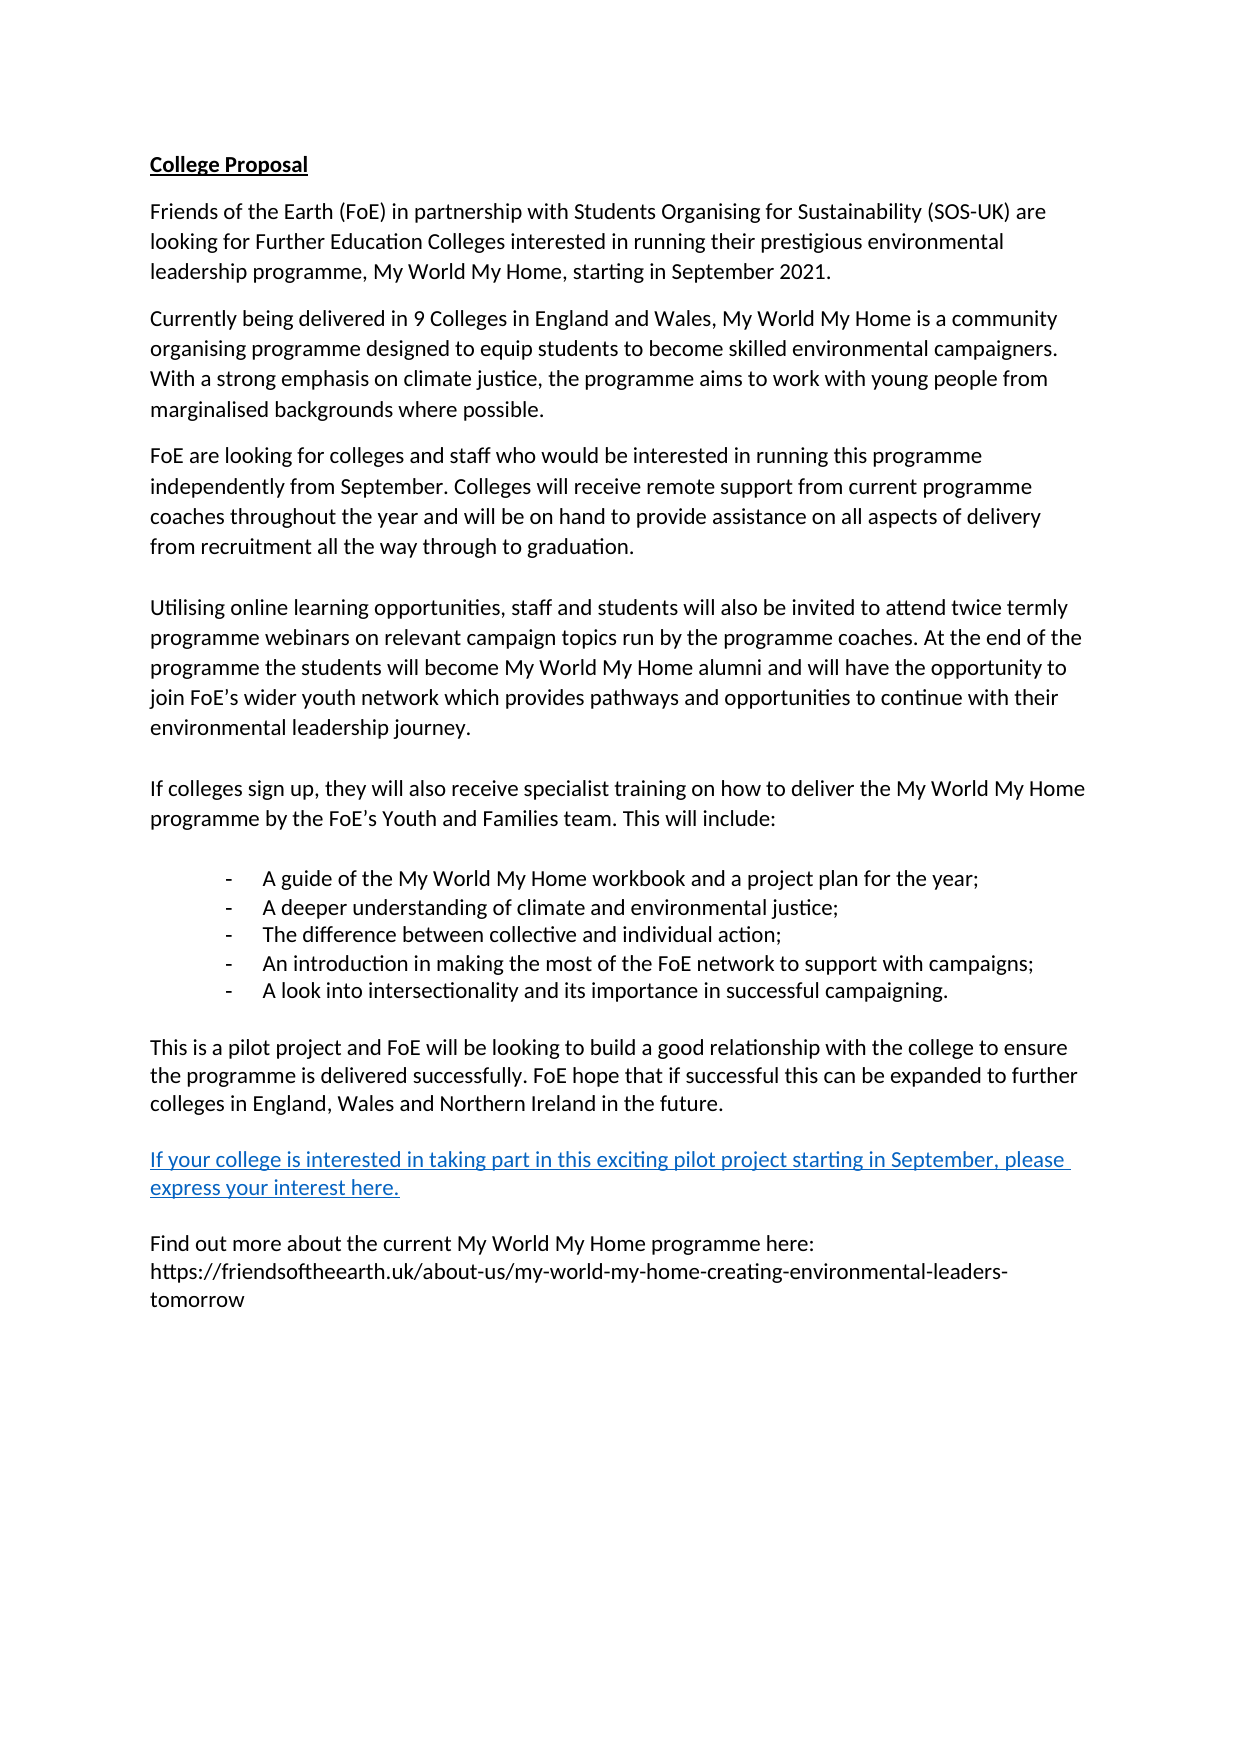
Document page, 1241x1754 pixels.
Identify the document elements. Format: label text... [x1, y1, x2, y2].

text Find out more about the current My World My Home programme here: https://friendsoftheearth.uk/about-us/my-world-my-home-creating-environmental-leaders-tomorrow [150, 1229, 1090, 1313]
text Utilising online learning opportunities, staff and students will also be invited to attend twice termly programme webinars on relevant campaign topics run by the programme coaches. At the end of the programme the students will become My World My Home alumni and will have the opportunity to join FoE’s wider youth network which provides pathways and opportunities to continue with their environmental leadership journey. [150, 593, 1090, 742]
list A deeper understanding of climate and environmental justice; [225, 893, 1090, 921]
text Currently being delivered in 9 Colleges in England and Wales, My World My Home is a community organising programme designed to equip students to become skilled environmental campaigners. With a strong emphasis on climate justice, the programme aims to work with young people from marginalised backgrounds where possible. [150, 304, 1090, 423]
text If colleges sign up, they will also receive specialist training on how to deliver the My World My Home programme by the FoE’s Youth and Families team. This will include: [150, 774, 1090, 832]
list An introduction in making the most of the FoE network to support with campaigns; [225, 949, 1090, 977]
text FoE are looking for colleges and staff who would be interested in running this programme independently from September. Colleges will receive remote support from current programme coaches throughout the year and will be on hand to provide assistance on all aspects of delivery from recruitment all the way through to graduation. [150, 442, 1090, 560]
text If your college is interested in taking part in this exciting pilot project starting in September, please express your interest here. [150, 1145, 1090, 1201]
list A look into intersectionality and its importance in successful campaigning. [225, 977, 1090, 1005]
text Friends of the Earth (FoE) in partnership with Students Organising for Sustainability (SOS-UK) are looking for Further Education Colleges interested in running their prestigious environmental leadership programme, My World My Home, starting in September 2021. [150, 197, 1090, 285]
list The difference between collective and individual action; [225, 921, 1090, 949]
list A guide of the My World My Home workbook and a project plan for the year; [225, 864, 1090, 893]
text College Proposal [150, 150, 1090, 178]
text This is a pilot project and FoE will be looking to build a good relationship with the college to ensure the programme is delivered successfully. FoE hope that if successful this can be expanded to further colleges in England, Wales and Northern Ireland in the future. [150, 1033, 1090, 1117]
